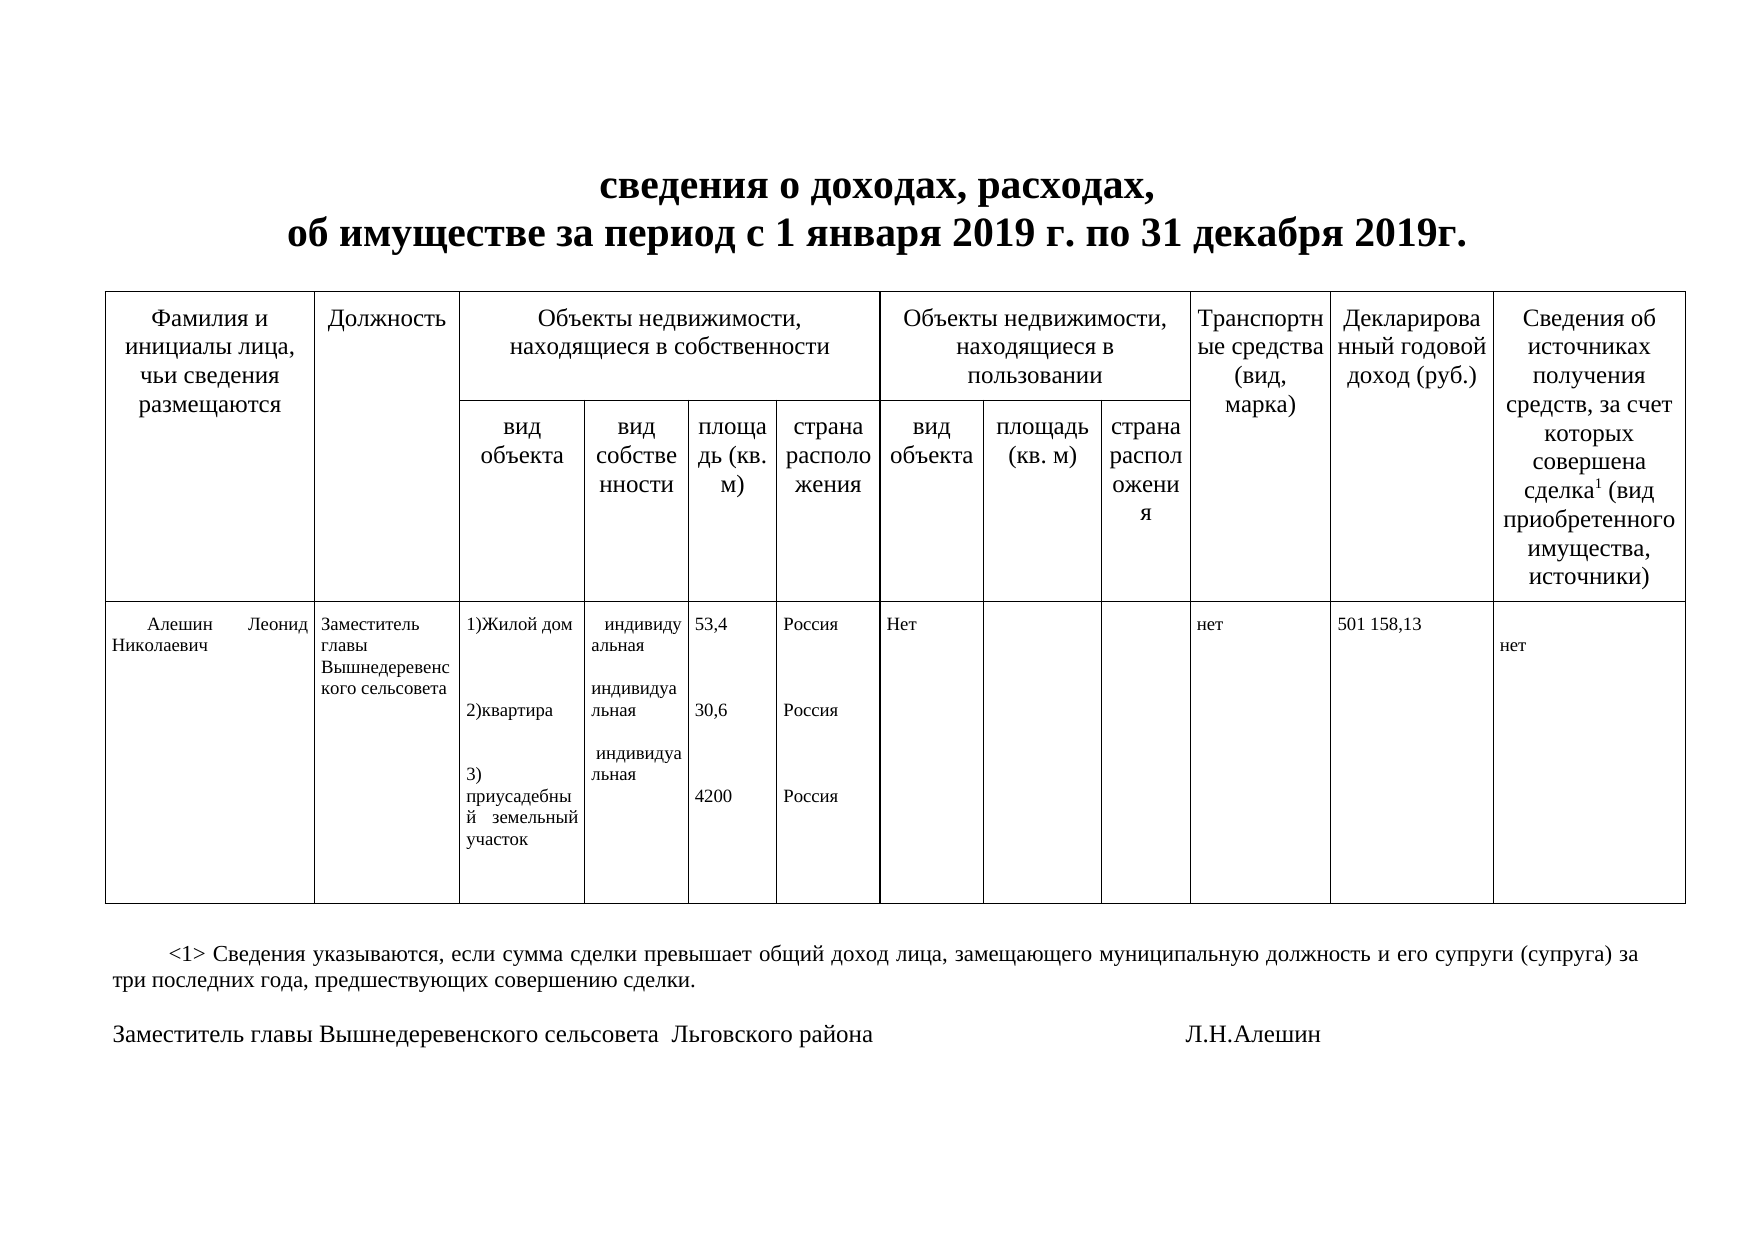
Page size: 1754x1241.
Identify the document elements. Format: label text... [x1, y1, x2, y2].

table_cell 501 158,13 [1331, 602, 1493, 903]
table_cell площадь (кв. м) [984, 401, 1101, 601]
table_cell [984, 602, 1101, 903]
table_cell 53,4 30,6 4200 [689, 602, 776, 903]
table_cell нет [1191, 602, 1330, 903]
table_header Должность [315, 292, 459, 601]
table_cell вид объекта [460, 401, 584, 601]
table_cell страна расположения [777, 401, 879, 601]
table_cell нет [1494, 602, 1685, 903]
text сведения о доходах, расходах, [112, 159, 1642, 207]
table_header Фамилия и инициалы лица, чьи сведения размещаются [106, 292, 314, 601]
table_cell вид собственности [585, 401, 688, 601]
table_header Декларированный годовой доход (руб.) [1331, 292, 1493, 601]
table_cell Заместитель главы Вышнедеревенского сельсовета [315, 602, 459, 903]
table_cell индивидуальная индивидуальная индивидуальная [585, 602, 688, 903]
table_header Объекты недвижимости, находящиеся в пользовании [881, 292, 1190, 399]
text об имуществе за период с 1 января 2019 г. по 31 декабря 2019г. [112, 207, 1642, 255]
table_cell Алешин Леонид Николаевич [106, 602, 314, 903]
table_cell страна расположения [1102, 401, 1190, 601]
table_header Сведения об источниках получения средств, за счет которых совершена сделка1 (вид приобретенного имущества, источники) [1494, 292, 1685, 601]
table_cell 1)Жилой дом 2)квартира 3) приусадебный земельный участок [460, 602, 584, 903]
table_header Транспортные средства (вид, марка) [1191, 292, 1330, 601]
text Заместитель главы Вышнедеревенского сельсовета Льговского района Л.Н.Алешин [112, 1019, 1642, 1048]
table_cell Россия Россия Россия [777, 602, 879, 903]
table_header Объекты недвижимости, находящиеся в собственности [460, 292, 879, 399]
table_cell вид объекта [881, 401, 983, 601]
text <1> Сведения указываются, если сумма сделки превышает общий доход лица, замещающего муниципальную должность и его супруги (супруга) за три последних года, предшествующих совершению сделки. [112, 940, 1642, 993]
table_cell [1102, 602, 1190, 903]
table_cell Нет [881, 602, 983, 903]
table_cell площадь (кв. м) [689, 401, 776, 601]
